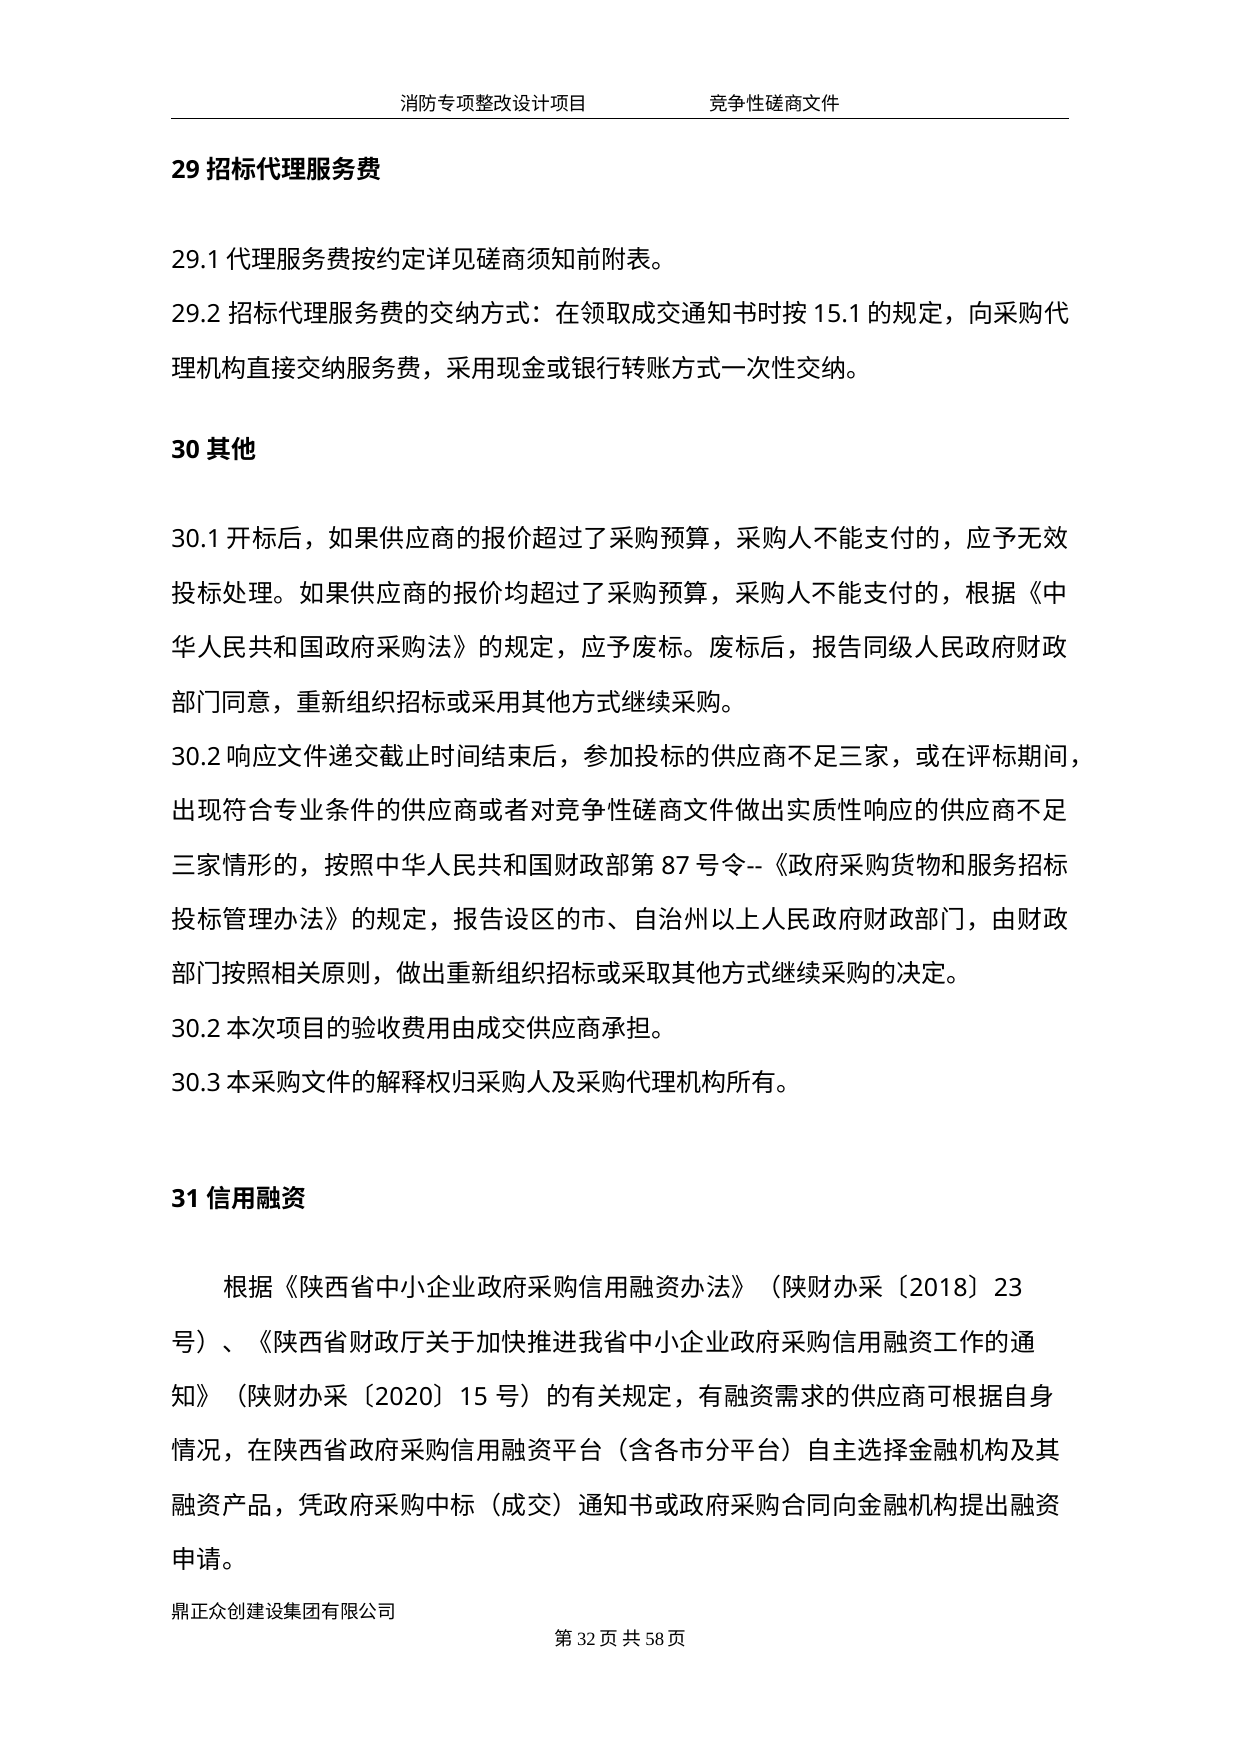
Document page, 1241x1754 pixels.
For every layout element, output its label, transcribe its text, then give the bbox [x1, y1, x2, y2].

subtitle 31 信用融资 [171, 1178, 1069, 1214]
text 30.2本次项目的验收费用由成交供应商承担。 [171, 1008, 1069, 1044]
text 30.2响应文件递交截止时间结束后，参加投标的供应商不足三家，或在评标期间，出现符合专业条件的供应商或者对竞争性磋商文件做出实质性响应的供应商不足三家情形的，按照中华人民共和国财政部第87号令--《政府采购货物和服务招标投标管理办法》的规定，报告设区的市、自治州以上人民政府财政部门，由财政部门按照相关原则，做出重新组织招标或采取其他方式继续采购的决定。 [171, 736, 1069, 990]
subtitle 30 其他 [171, 429, 1069, 466]
text 30.3本采购文件的解释权归采购人及采购代理机构所有。 [171, 1063, 1069, 1099]
text 30.1开标后，如果供应商的报价超过了采购预算，采购人不能支付的，应予无效投标处理。如果供应商的报价均超过了采购预算，采购人不能支付的，根据《中华人民共和国政府采购法》的规定，应予废标。废标后，报告同级人民政府财政部门同意，重新组织招标或采用其他方式继续采购。 [171, 519, 1069, 718]
text 29.2 招标代理服务费的交纳方式：在领取成交通知书时按15.1的规定，向采购代理机构直接交纳服务费，采用现金或银行转账方式一次性交纳。 [171, 294, 1069, 384]
text 29.1代理服务费按约定详见磋商须知前附表。 [171, 239, 1069, 276]
text 根据《陕西省中小企业政府采购信用融资办法》（陕财办采〔2018〕23号）、《陕西省财政厅关于加快推进我省中小企业政府采购信用融资工作的通知》（陕财办采〔2020〕15 号）的有关规定，有融资需求的供应商可根据自身情况，在陕西省政府采购信用融资平台（含各市分平台）自主选择金融机构及其融资产品，凭政府采购中标（成交）通知书或政府采购合同向金融机构提出融资申请。 [171, 1268, 1069, 1576]
subtitle 29 招标代理服务费 [171, 150, 1069, 186]
